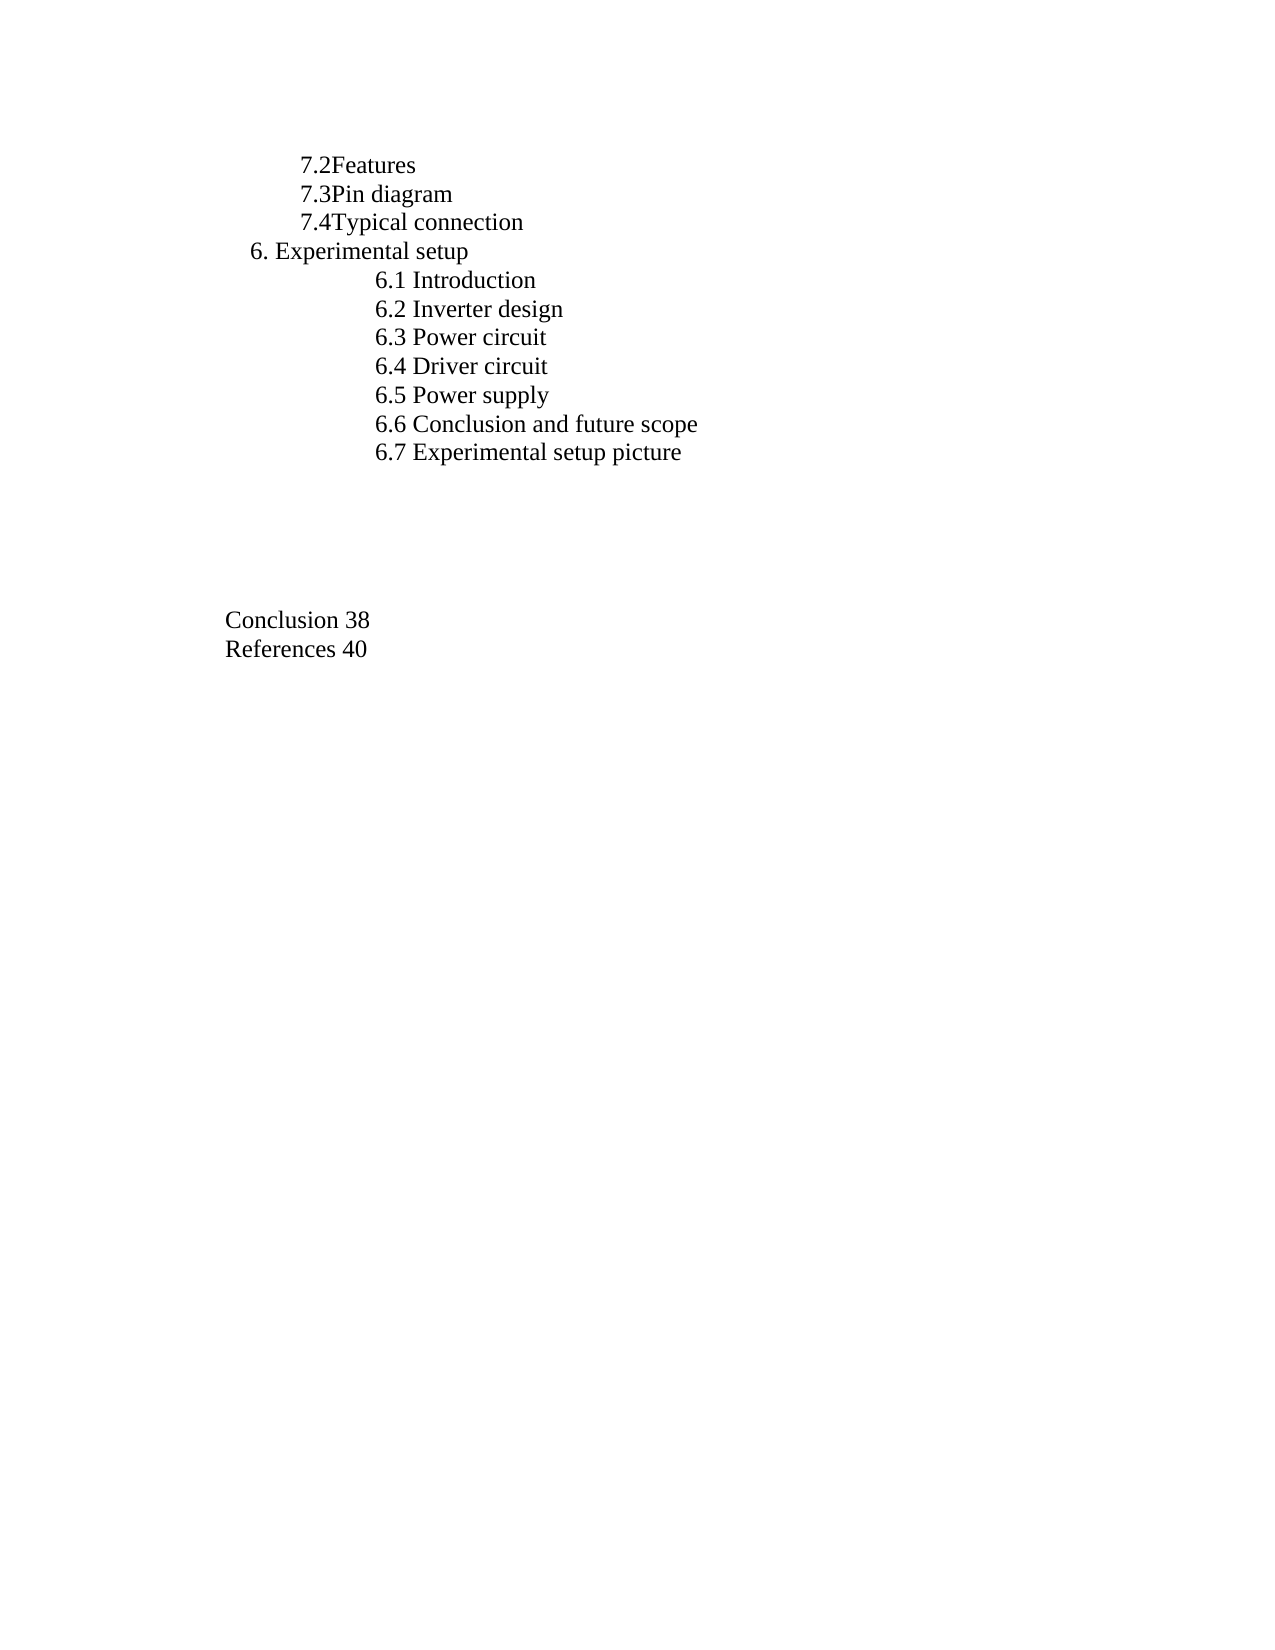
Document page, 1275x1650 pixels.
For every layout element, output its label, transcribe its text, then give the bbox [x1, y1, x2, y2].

text 7.2Features [225, 150, 1087, 179]
text 6.6 Conclusion and future scope [225, 409, 1087, 437]
text 6.1 Introduction [225, 265, 1087, 294]
text 7.3Pin diagram [225, 179, 1087, 207]
text 6.5 Power supply [225, 380, 1087, 409]
text 6. Experimental setup [225, 236, 1087, 265]
text 6.2 Inverter design [225, 294, 1087, 322]
text Conclusion 38 [225, 605, 1087, 634]
text 6.4 Driver circuit [225, 351, 1087, 380]
text References 40 [225, 634, 1087, 663]
text 6.3 Power circuit [225, 322, 1087, 351]
text 6.7 Experimental setup picture [225, 437, 1087, 466]
text 7.4Typical connection [225, 207, 1087, 236]
